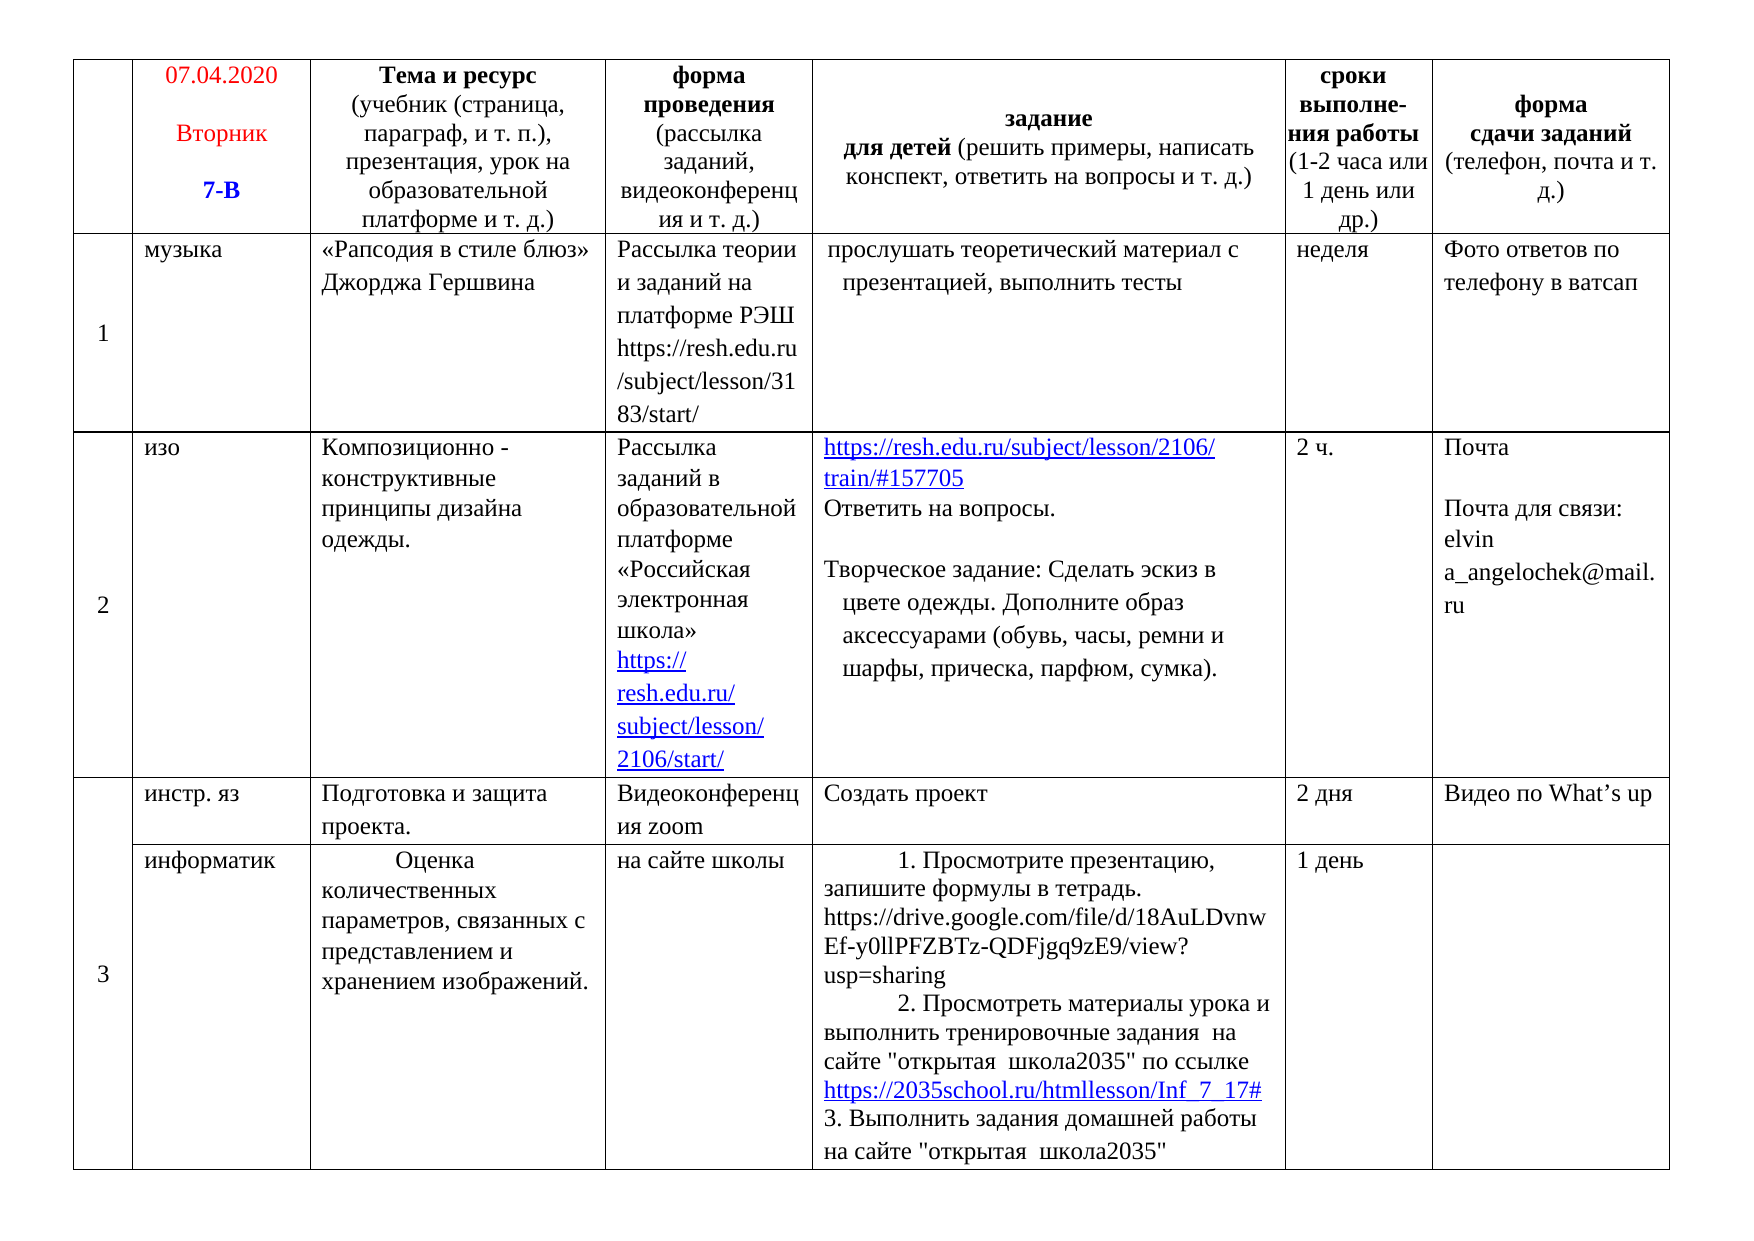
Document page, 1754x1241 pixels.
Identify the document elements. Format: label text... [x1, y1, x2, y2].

table_header задание для детей (решить примеры, написать конспект, ответить на вопросы и т. д.) [813, 60, 1285, 233]
table_cell Фото ответов по телефону в ватсап [1433, 234, 1669, 431]
table_cell Оценка количественных параметров, связанных с представлением и хранением изображений. [311, 845, 605, 1169]
table_cell 1 [74, 234, 132, 431]
table_cell «Рапсодия в стиле блюз» Джорджа Гершвина [311, 234, 605, 431]
table_cell прослушать теоретический материал с презентацией, выполнить тесты [813, 234, 1285, 431]
table_cell изо [133, 433, 310, 777]
table_cell 2 [74, 433, 132, 777]
table_header [74, 60, 132, 233]
table_header Тема и ресурс (учебник (страница, параграф, и т. п.), презентация, урок на образовательной платформе и т. д.) [311, 60, 605, 233]
table_cell 3 [74, 778, 132, 1169]
table_cell https://resh.edu.ru/subject/lesson/2106/train/#157705 Ответить на вопросы. Творческое задание: Сделать эскиз в цвете одежды. Дополните образ аксессуарами (обувь, часы, ремни и шарфы, прическа, парфюм, сумка). [813, 433, 1285, 777]
table_cell на сайте школы [606, 845, 812, 1169]
table_cell Подготовка и защита проекта. [311, 778, 605, 844]
table_cell Рассылка заданий в образовательной платформе «Российская электронная школа» https://resh.edu.ru/subject/lesson/2106/start/ [606, 433, 812, 777]
table_cell неделя [1286, 234, 1432, 431]
table_cell 1 день [1286, 845, 1432, 1169]
table_cell 2 ч. [1286, 433, 1432, 777]
table_cell Видеоконференция zoom [606, 778, 812, 844]
table_cell 1. Просмотрите презентацию, запишите формулы в тетрадь. https://drive.google.com/file/d/18AuLDvnwEf-y0llPFZBTz-QDFjgq9zE9/view?usp=sharing 2. Просмотреть материалы урока и выполнить тренировочные задания на сайте "открытая школа2035" по ссылке https://2035school.ru/htmllesson/Inf_7_17# 3. Выполнить задания домашней работы на сайте "открытая школа2035" [813, 845, 1285, 1169]
table_header форма сдачи заданий (телефон, почта и т. д.) [1433, 60, 1669, 233]
table_cell информатик [133, 845, 310, 1169]
table_cell Создать проект [813, 778, 1285, 844]
table_header сроки выполне-ния работы (1-2 часа или 1 день или др.) [1286, 60, 1432, 233]
table_cell Почта Почта для связи: elvina_angelochek@mail.ru [1433, 433, 1669, 777]
table_header форма проведения (рассылка заданий, видеоконференция и т. д.) [606, 60, 812, 233]
table_cell музыка [133, 234, 310, 431]
table_cell инстр. яз [133, 778, 310, 844]
table_header 07.04.2020 Вторник 7-В [133, 60, 310, 233]
table_cell 2 дня [1286, 778, 1432, 844]
table_cell Композиционно - конструктивные принципы дизайна одежды. [311, 433, 605, 777]
table_cell Видео по What’s up [1433, 778, 1669, 844]
table_cell Рассылка теории и заданий на платформе РЭШ https://resh.edu.ru/subject/lesson/3183/start/ [606, 234, 812, 431]
table_cell [1433, 845, 1669, 1169]
